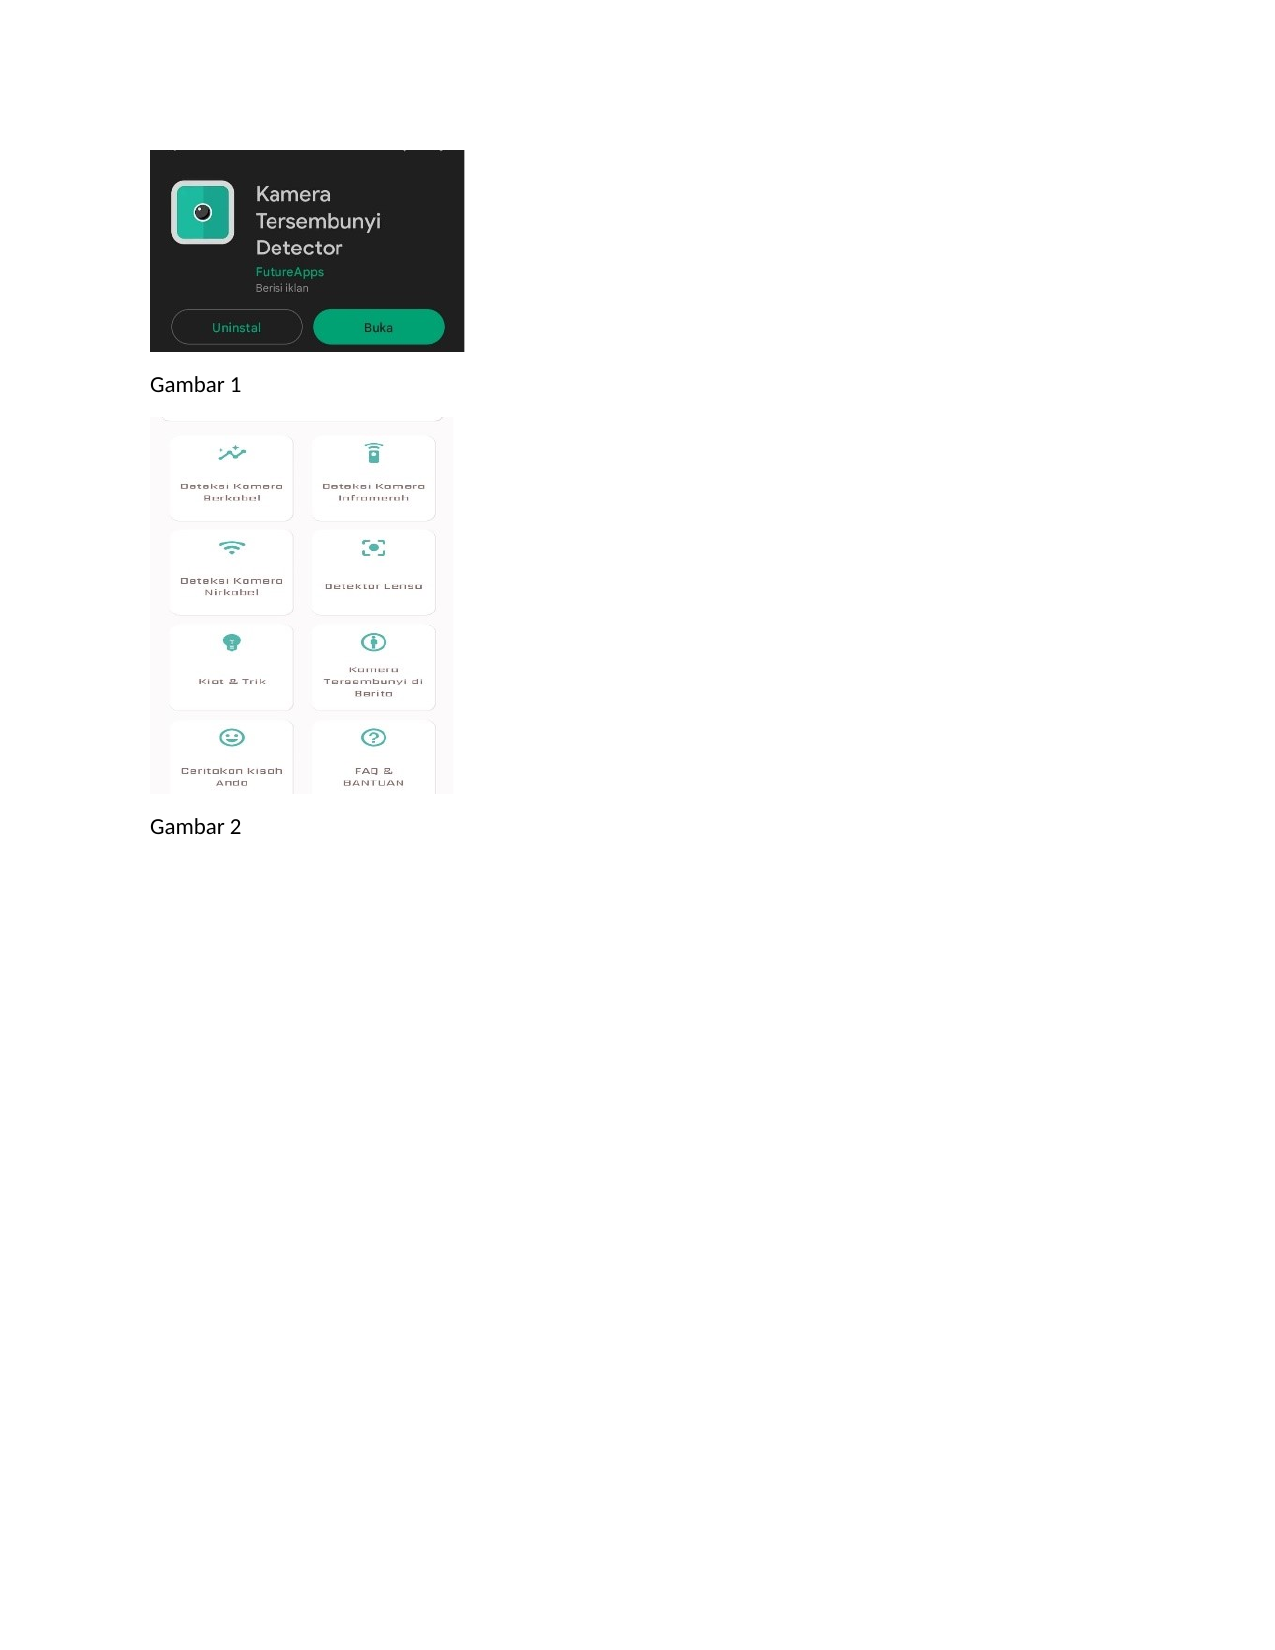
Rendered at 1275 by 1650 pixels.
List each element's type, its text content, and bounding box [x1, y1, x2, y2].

text Gambar 1 [150, 370, 1125, 398]
picture [150, 150, 465, 352]
picture [150, 417, 454, 794]
text Gambar 2 [150, 812, 1125, 840]
